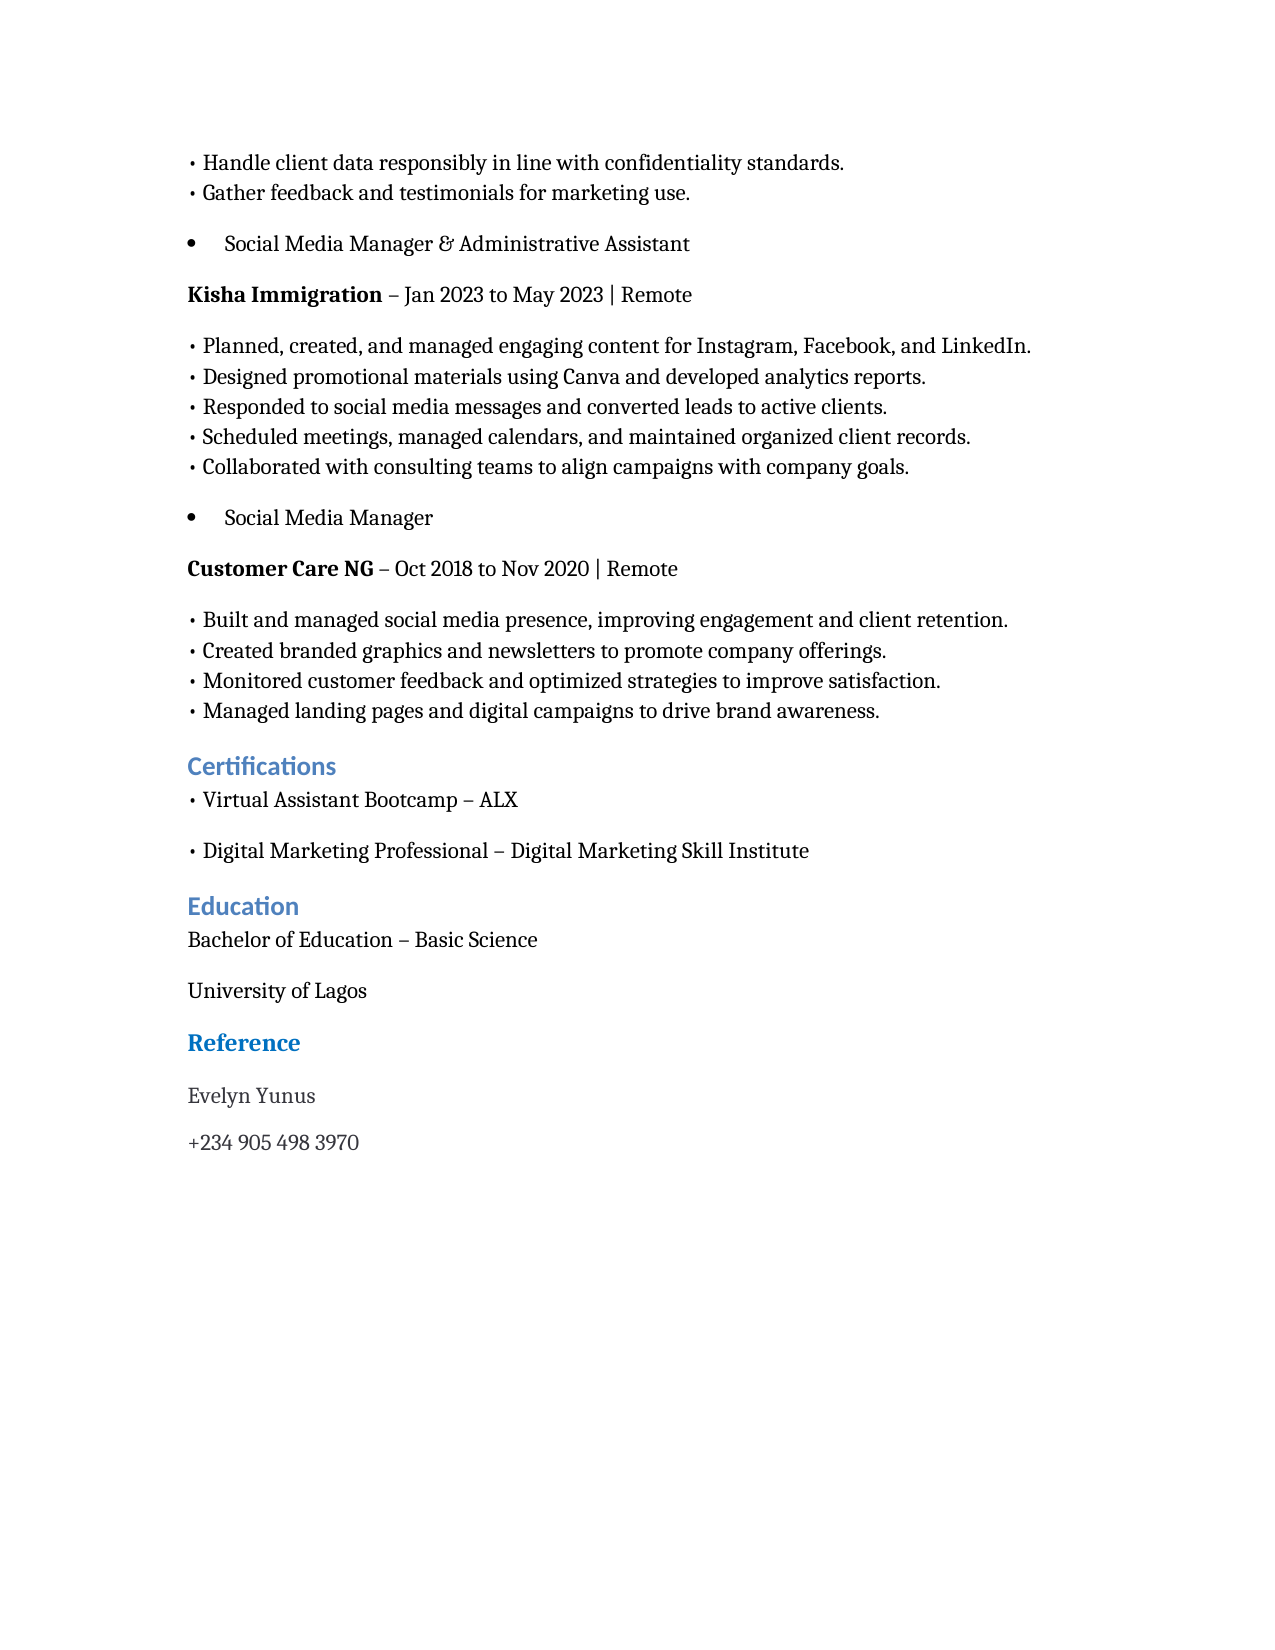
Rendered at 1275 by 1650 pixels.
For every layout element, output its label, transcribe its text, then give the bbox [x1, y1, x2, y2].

text • Planned, created, and managed engaging content for Instagram, Facebook, and LinkedIn. • Designed promotional materials using Canva and developed analytics reports. • Responded to social media messages and converted leads to active clients. • Scheduled meetings, managed calendars, and maintained organized client records. • Collaborated with consulting teams to align campaigns with company goals. [187, 333, 1087, 481]
text Customer Care NG – Oct 2018 to Nov 2020 | Remote [187, 556, 1087, 583]
subtitle Education [187, 889, 1087, 922]
text Kisha Immigration – Jan 2023 to May 2023 | Remote [187, 282, 1087, 309]
list Social Media Manager & Administrative Assistant [187, 231, 1087, 258]
list Social Media Manager [187, 505, 1087, 532]
text University of Lagos [187, 978, 1087, 1004]
text Bachelor of Education – Basic Science [187, 927, 1087, 953]
text • Virtual Assistant Bootcamp – ALX [187, 787, 1087, 813]
text Reference [187, 1029, 1087, 1058]
text • Built and managed social media presence, improving engagement and client retention. • Created branded graphics and newsletters to promote company offerings. • Monitored customer feedback and optimized strategies to improve satisfaction. • Managed landing pages and digital campaigns to drive brand awareness. [187, 607, 1087, 724]
text • Digital Marketing Professional – Digital Marketing Skill Institute [187, 838, 1087, 864]
text Evelyn Yunus [187, 1083, 1087, 1109]
text +234 905 498 3970 [187, 1130, 1087, 1156]
subtitle Certifications [187, 749, 1087, 782]
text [187, 150, 1087, 207]
